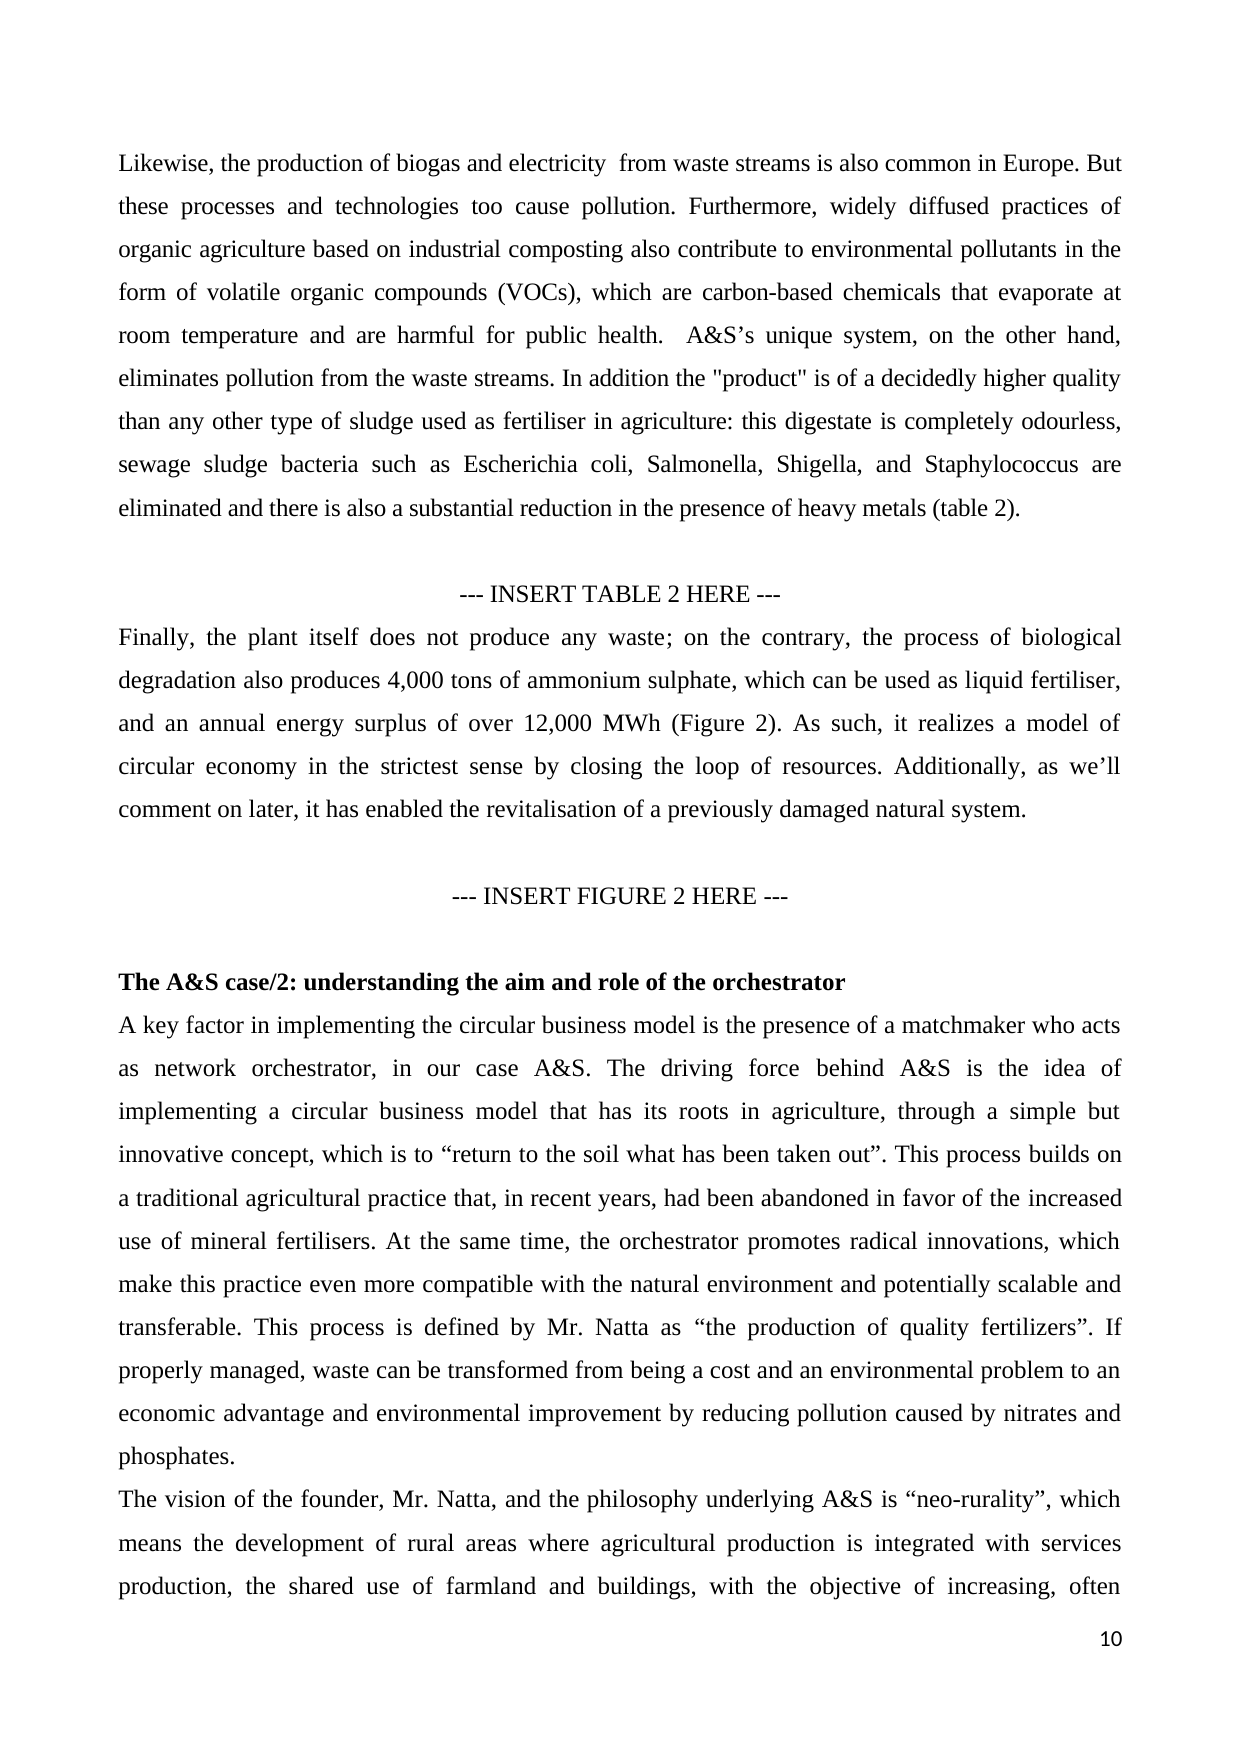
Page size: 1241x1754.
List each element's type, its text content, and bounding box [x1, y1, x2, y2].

text The A&S case/2: understanding the aim and role of the orchestrator [118, 967, 1122, 996]
text --- INSERT FIGURE 2 HERE --- [118, 881, 1122, 909]
text A key factor in implementing the circular business model is the presence of a matchmaker who acts as network orchestrator, in our case A&S. The driving force behind A&S is the idea of implementing a circular business model that has its roots in agriculture, through a simple but innovative concept, which is to “return to the soil what has been taken out”. This process builds on a traditional agricultural practice that, in recent years, had been abandoned in favor of the increased use of mineral fertilisers. At the same time, the orchestrator promotes radical innovations, which make this practice even more compatible with the natural environment and potentially scalable and transferable. This process is defined by Mr. Natta as “the production of quality fertilizers”. If properly managed, waste can be transformed from being a cost and an environmental problem to an economic advantage and environmental improvement by reducing pollution caused by nitrates and phosphates. [118, 1010, 1122, 1470]
text --- INSERT TABLE 2 HERE --- [118, 579, 1122, 608]
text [118, 1484, 1122, 1599]
text Finally, the plant itself does not produce any waste; on the contrary, the process of biological degradation also produces 4,000 tons of ammonium sulphate, which can be used as liquid fertiliser, and an annual energy surplus of over 12,000 MWh (Figure 2). As such, it realizes a model of circular economy in the strictest sense by closing the loop of resources. Additionally, as we’ll comment on later, it has enabled the revitalisation of a previously damaged natural system. [118, 622, 1122, 823]
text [118, 148, 1122, 521]
